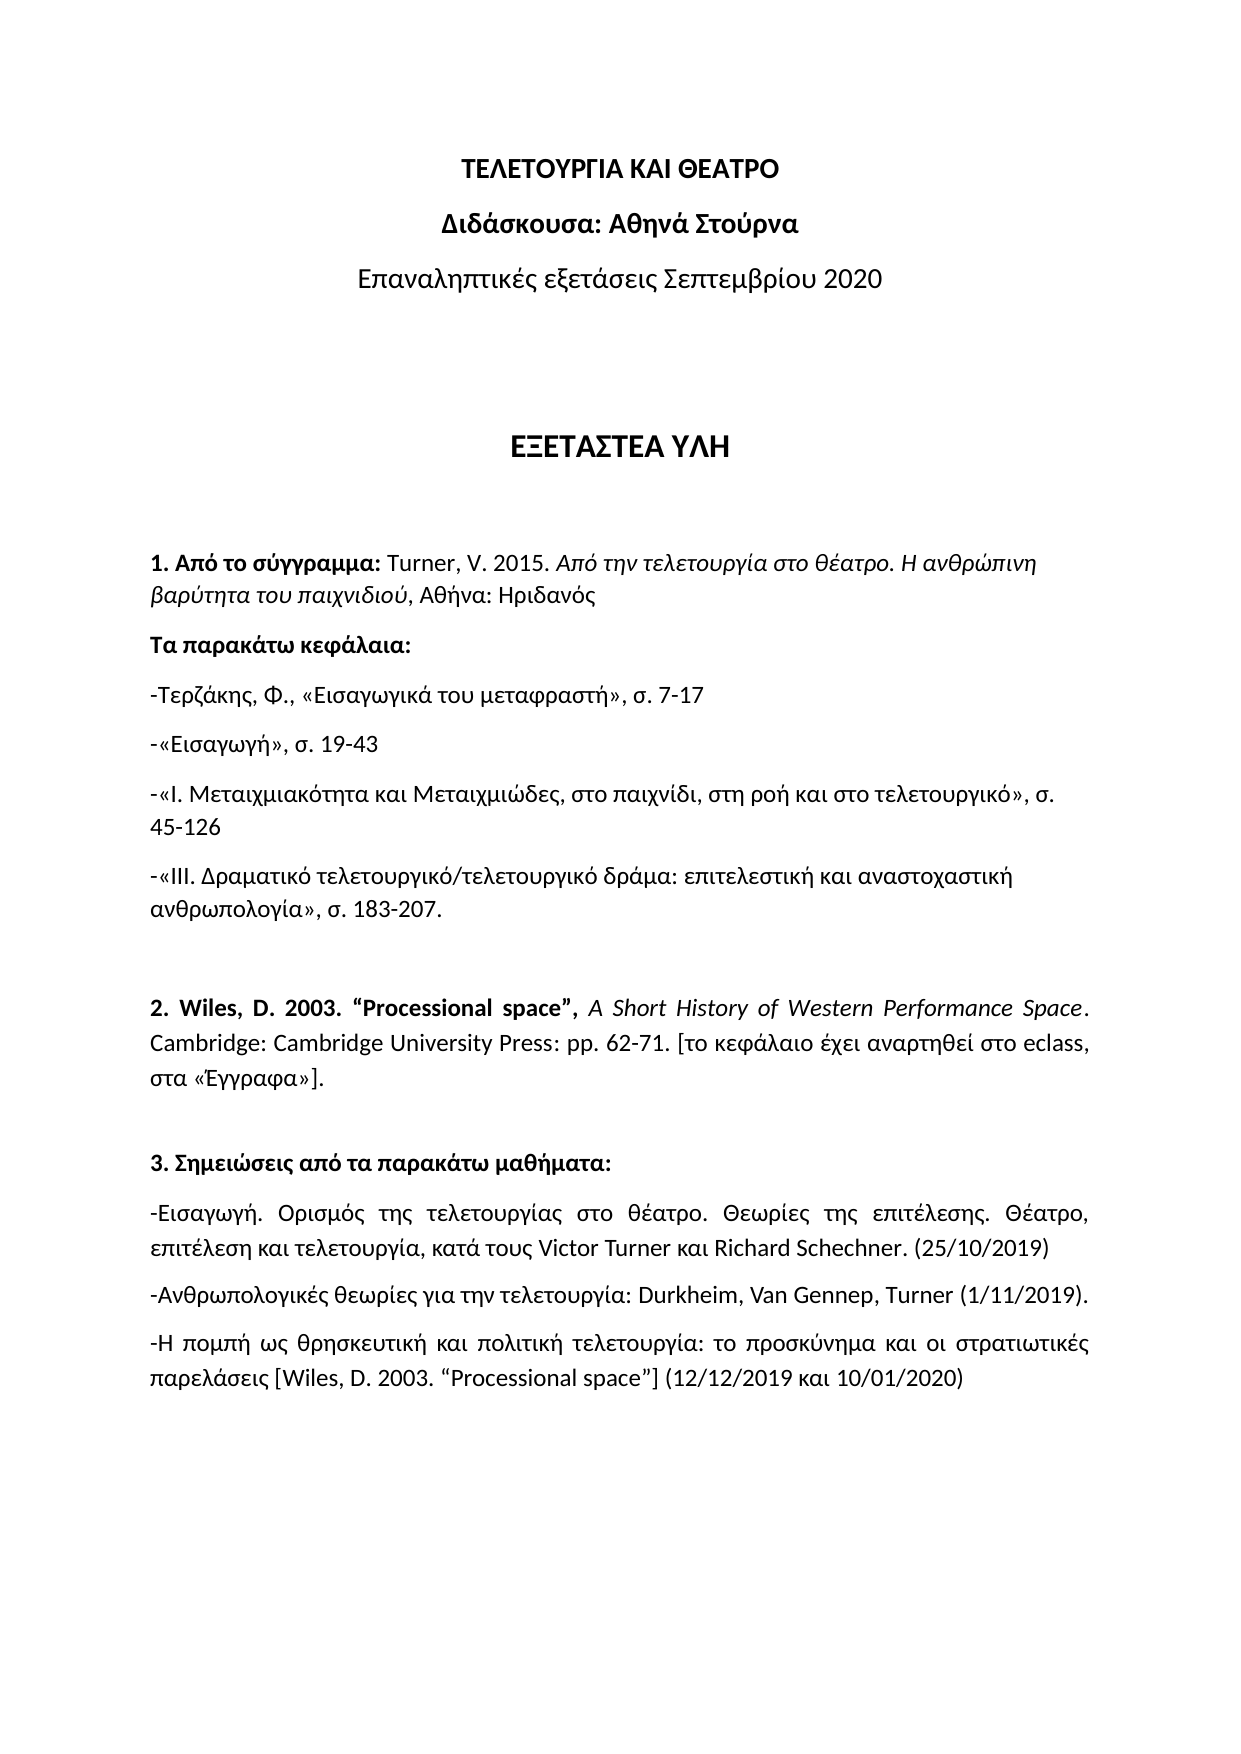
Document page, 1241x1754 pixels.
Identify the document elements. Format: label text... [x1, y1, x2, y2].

text -«Ι. Μεταιχμιακότητα και Μεταιχμιώδες, στο παιχνίδι, στη ροή και στο τελετουργικό», σ. 45-126 [150, 778, 1090, 841]
text -«Εισαγωγή», σ. 19-43 [150, 728, 1090, 759]
text 1. Από το σύγγραμμα: Turner, V. 2015. Από την τελετουργία στο θέατρο. Η ανθρώπινη βαρύτητα του παιχνιδιού, Αθήνα: Ηριδανός [150, 547, 1090, 610]
text Επαναληπτικές εξετάσεις Σεπτεμβρίου 2020 [150, 260, 1090, 296]
text Διδάσκουσα: Αθηνά Στούρνα [150, 205, 1090, 241]
text ΕΞΕΤΑΣΤΕΑ ΥΛΗ [150, 426, 1090, 466]
title -Ανθρωπολογικές θεωρίες για την τελετουργία: Durkheim, Van Gennep, Τurner (1/11/2019). [150, 1279, 1090, 1310]
text -Τερζάκης, Φ., «Εισαγωγικά του μεταφραστή», σ. 7-17 [150, 679, 1090, 709]
text ΤΕΛΕΤΟΥΡΓΙΑ ΚΑΙ ΘΕΑΤΡΟ [150, 150, 1090, 186]
text 2. Wiles, D. 2003. “Processional space”, A Short History of Western Performance Space. Cambridge: Cambridge University Press: pp. 62-71. [το κεφάλαιο έχει αναρτηθεί στο eclass, στα «Έγγραφα»]. [150, 993, 1090, 1093]
text 3. Σημειώσεις από τα παρακάτω μαθήματα: [150, 1147, 1090, 1178]
title -Εισαγωγή. Ορισμός της τελετουργίας στο θέατρο. Θεωρίες της επιτέλεσης. Θέατρο, επιτέλεση και τελετουργία, κατά τους Victor Turner και Richard Schechner. (25/10/2019) [150, 1197, 1090, 1262]
title -Η πομπή ως θρησκευτική και πολιτική τελετουργία: το προσκύνημα και οι στρατιωτικές παρελάσεις [Wiles, D. 2003. “Processional space”] (12/12/2019 και 10/01/2020) [150, 1327, 1090, 1392]
text Τα παρακάτω κεφάλαια: [150, 629, 1090, 660]
text -«ΙΙΙ. Δραματικό τελετουργικό/τελετουργικό δράμα: επιτελεστική και αναστοχαστική ανθρωπολογία», σ. 183-207. [150, 861, 1090, 924]
